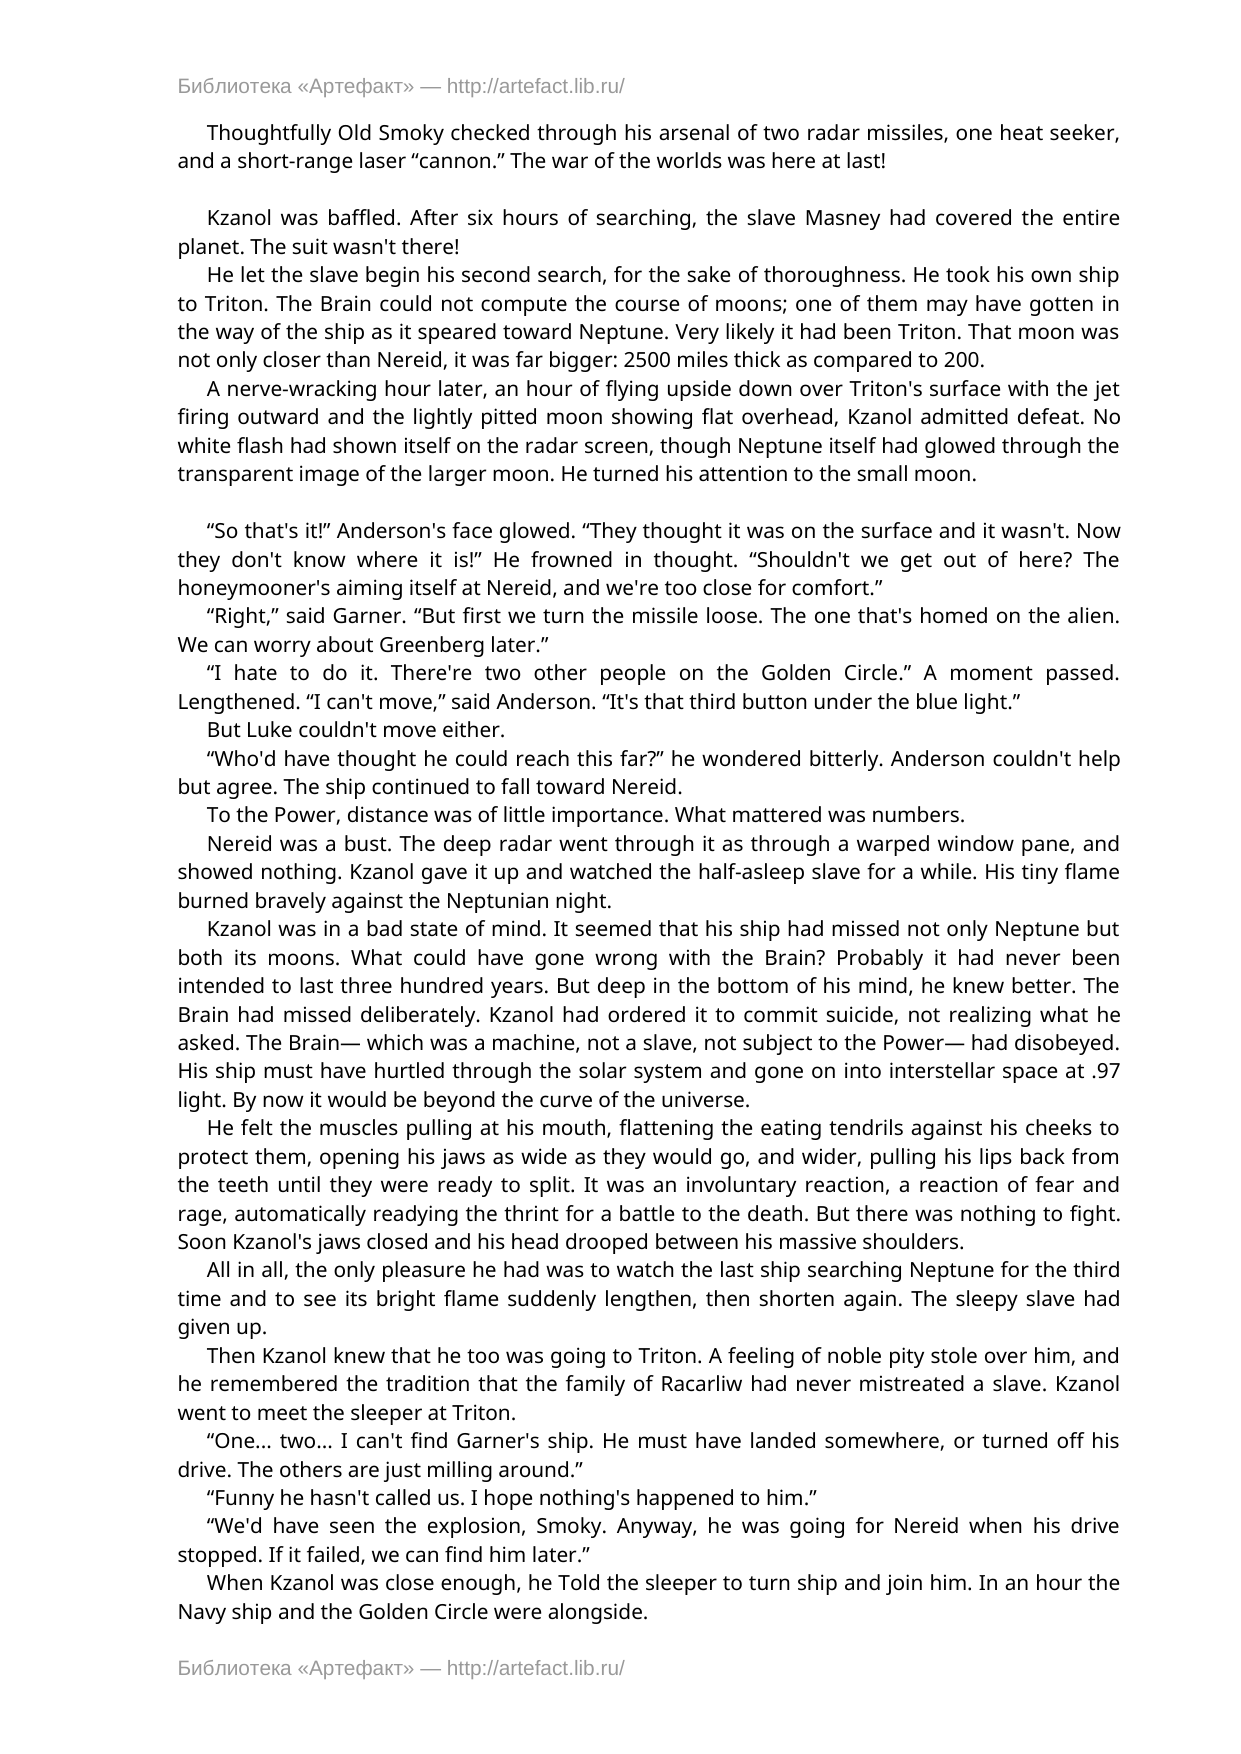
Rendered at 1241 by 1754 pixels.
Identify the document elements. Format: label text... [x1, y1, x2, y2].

text But Luke couldn't move either. [177, 715, 1122, 744]
text He felt the muscles pulling at his mouth, flattening the eating tendrils against his cheeks to protect them, opening his jaws as wide as they would go, and wider, pulling his lips back from the teeth until they were ready to split. It was an involuntary reaction, a reaction of fear and rage, automatically readying the thrint for a battle to the death. But there was nothing to fight. Soon Kzanol's jaws closed and his head drooped between his massive shoulders. [177, 1113, 1122, 1256]
text Then Kzanol knew that he too was going to Triton. A feeling of noble pity stole over him, and he remembered the tradition that the family of Racarliw had never mistreated a slave. Kzanol went to meet the sleeper at Triton. [177, 1341, 1122, 1426]
text To the Power, distance was of little importance. What mattered was numbers. [177, 801, 1122, 829]
text “We'd have seen the explosion, Smoky. Anyway, he was going for Nereid when his drive stopped. If it failed, we can find him later.” [177, 1512, 1122, 1568]
text Thoughtfully Old Smoky checked through his arsenal of two radar missiles, one heat seeker, and a short-range laser “cannon.” The war of the worlds was here at last! [177, 118, 1122, 175]
text Kzanol was baffled. After six hours of searching, the slave Masney had covered the entire planet. The suit wasn't there! [177, 203, 1122, 260]
text He let the slave begin his second search, for the sake of thoroughness. He took his own ship to Triton. The Brain could not compute the course of moons; one of them may have gotten in the way of the ship as it speared toward Neptune. Very likely it had been Triton. That moon was not only closer than Nereid, it was far bigger: 2500 miles thick as compared to 200. [177, 260, 1122, 374]
text “Who'd have thought he could reach this far?” he wondered bitterly. Anderson couldn't help but agree. The ship continued to fall toward Nereid. [177, 744, 1122, 801]
text “I hate to do it. There're two other people on the Golden Circle.” A moment passed. Lengthened. “I can't move,” said Anderson. “It's that third button under the blue light.” [177, 658, 1122, 715]
text “So that's it!” Anderson's face glowed. “They thought it was on the surface and it wasn't. Now they don't know where it is!” He frowned in thought. “Shouldn't we get out of here? The honeymooner's aiming itself at Nereid, and we're too close for comfort.” [177, 516, 1122, 602]
text When Kzanol was close enough, he Told the sleeper to turn ship and join him. In an hour the Navy ship and the Golden Circle were alongside. [177, 1568, 1122, 1625]
text All in all, the only pleasure he had was to watch the last ship searching Neptune for the third time and to see its bright flame suddenly lengthen, then shorten again. The sleepy slave had given up. [177, 1256, 1122, 1341]
text Kzanol was in a bad state of mind. It seemed that his ship had missed not only Neptune but both its moons. What could have gone wrong with the Brain? Probably it had never been intended to last three hundred years. But deep in the bottom of his mind, he knew better. The Brain had missed deliberately. Kzanol had ordered it to commit suicide, not realizing what he asked. The Brain— which was a machine, not a slave, not subject to the Power— had disobeyed. His ship must have hurtled through the solar system and gone on into interstellar space at .97 light. By now it would be beyond the curve of the universe. [177, 914, 1122, 1113]
text Nereid was a bust. The deep radar went through it as through a warped window pane, and showed nothing. Kzanol gave it up and watched the half-asleep slave for a while. His tiny flame burned bravely against the Neptunian night. [177, 829, 1122, 914]
text “Funny he hasn't called us. I hope nothing's happened to him.” [177, 1483, 1122, 1512]
text A nerve-wracking hour later, an hour of flying upside down over Triton's surface with the jet firing outward and the lightly pitted moon showing flat overhead, Kzanol admitted defeat. No white flash had shown itself on the radar screen, though Neptune itself had glowed through the transparent image of the larger moon. He turned his attention to the small moon. [177, 374, 1122, 488]
text “Right,” said Garner. “But first we turn the missile loose. The one that's homed on the alien. We can worry about Greenberg later.” [177, 602, 1122, 658]
text “One... two... I can't find Garner's ship. He must have landed somewhere, or turned off his drive. The others are just milling around.” [177, 1426, 1122, 1483]
